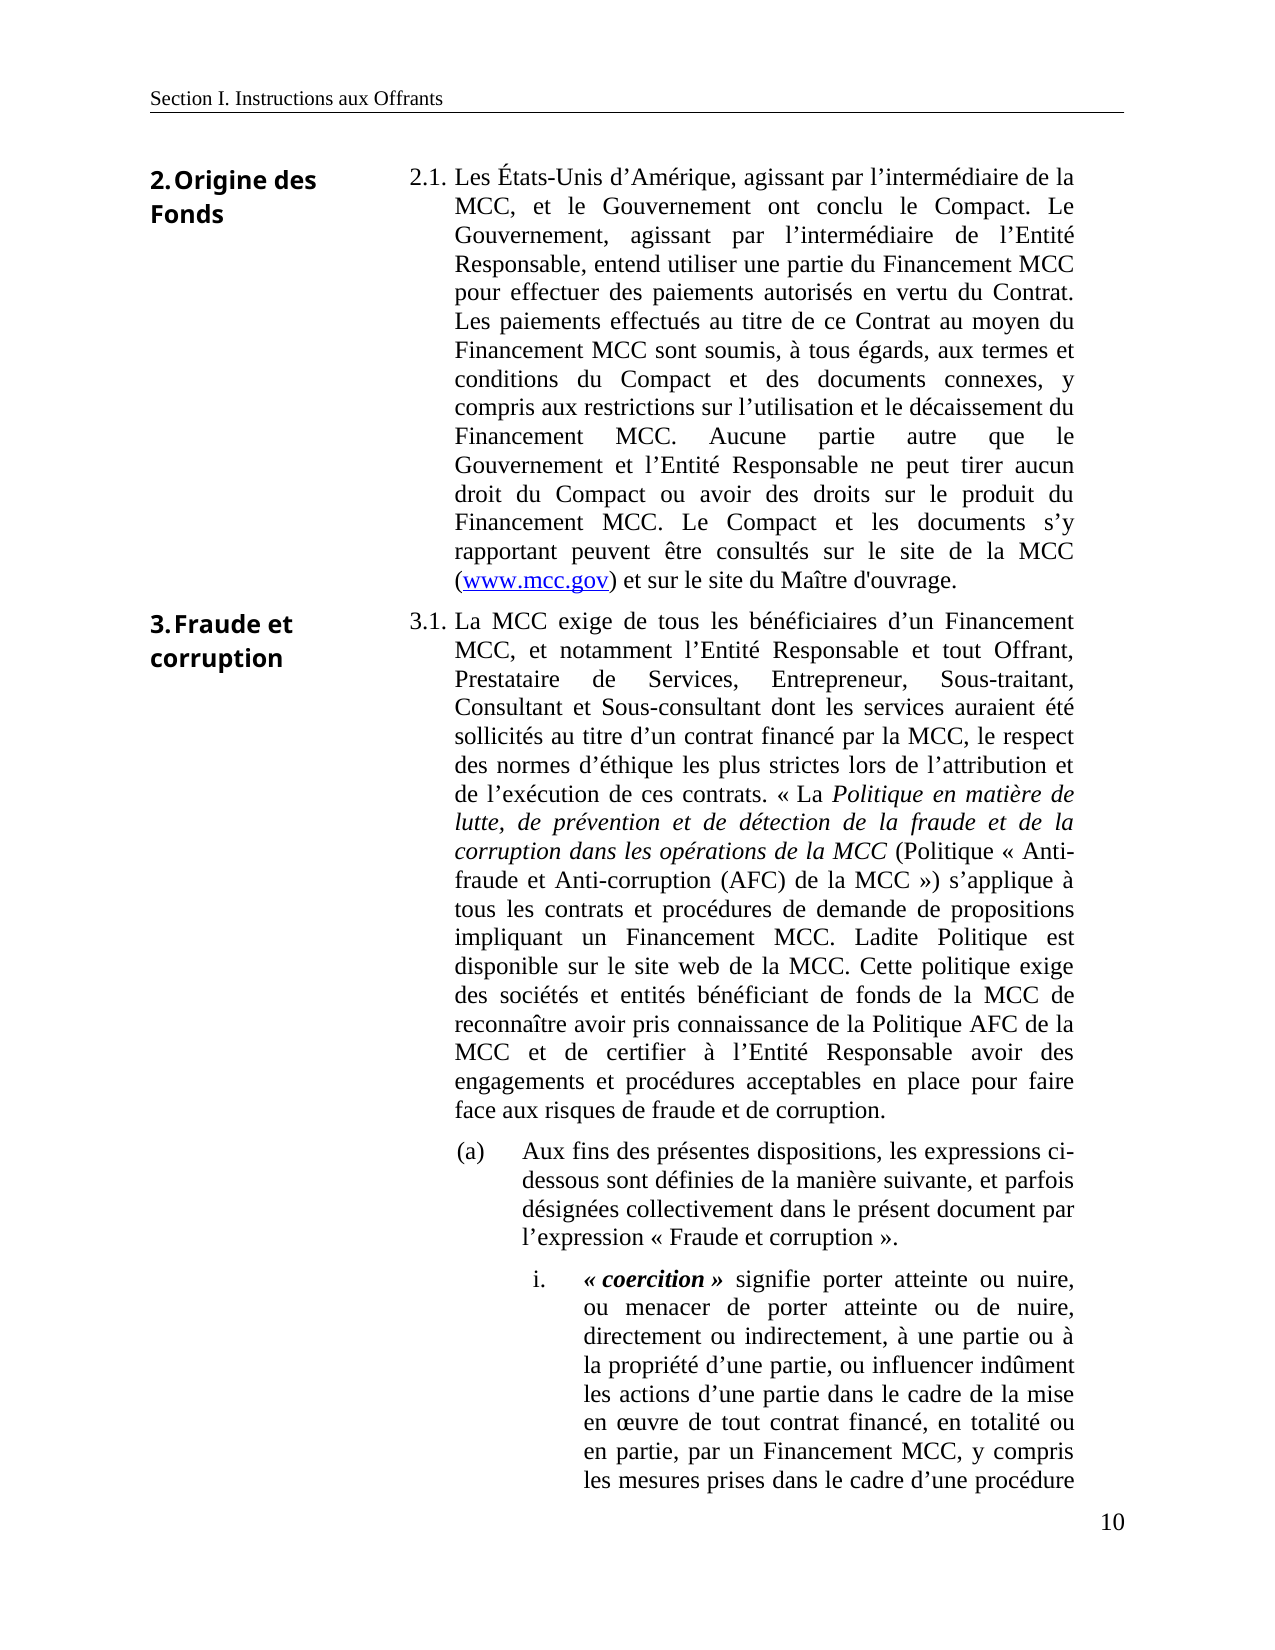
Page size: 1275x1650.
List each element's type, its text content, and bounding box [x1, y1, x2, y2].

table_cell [139, 594, 398, 1494]
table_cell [398, 594, 1086, 1494]
table_cell Les États-Unis d’Amérique, agissant par l’intermédiaire de la MCC, et le Gouvernement ont conclu le Compact. Le Gouvernement, agissant par l’intermédiaire de l’Entité Responsable, entend utiliser une partie du Financement MCC pour effectuer des paiements autorisés en vertu du Contrat. Les paiements effectués au titre de ce Contrat au moyen du Financement MCC sont soumis, à tous égards, aux termes et conditions du Compact et des documents connexes, y compris aux restrictions sur l’utilisation et le décaissement du Financement MCC. Aucune partie autre que le Gouvernement et l’Entité Responsable ne peut tirer aucun droit du Compact ou avoir des droits sur le produit du Financement MCC. Le Compact et les documents s’y rapportant peuvent être consultés sur le site de la MCC (www.mcc.gov) et sur le site du Maître d'ouvrage. [398, 150, 1086, 594]
table_cell Origine des Fonds [139, 150, 398, 594]
